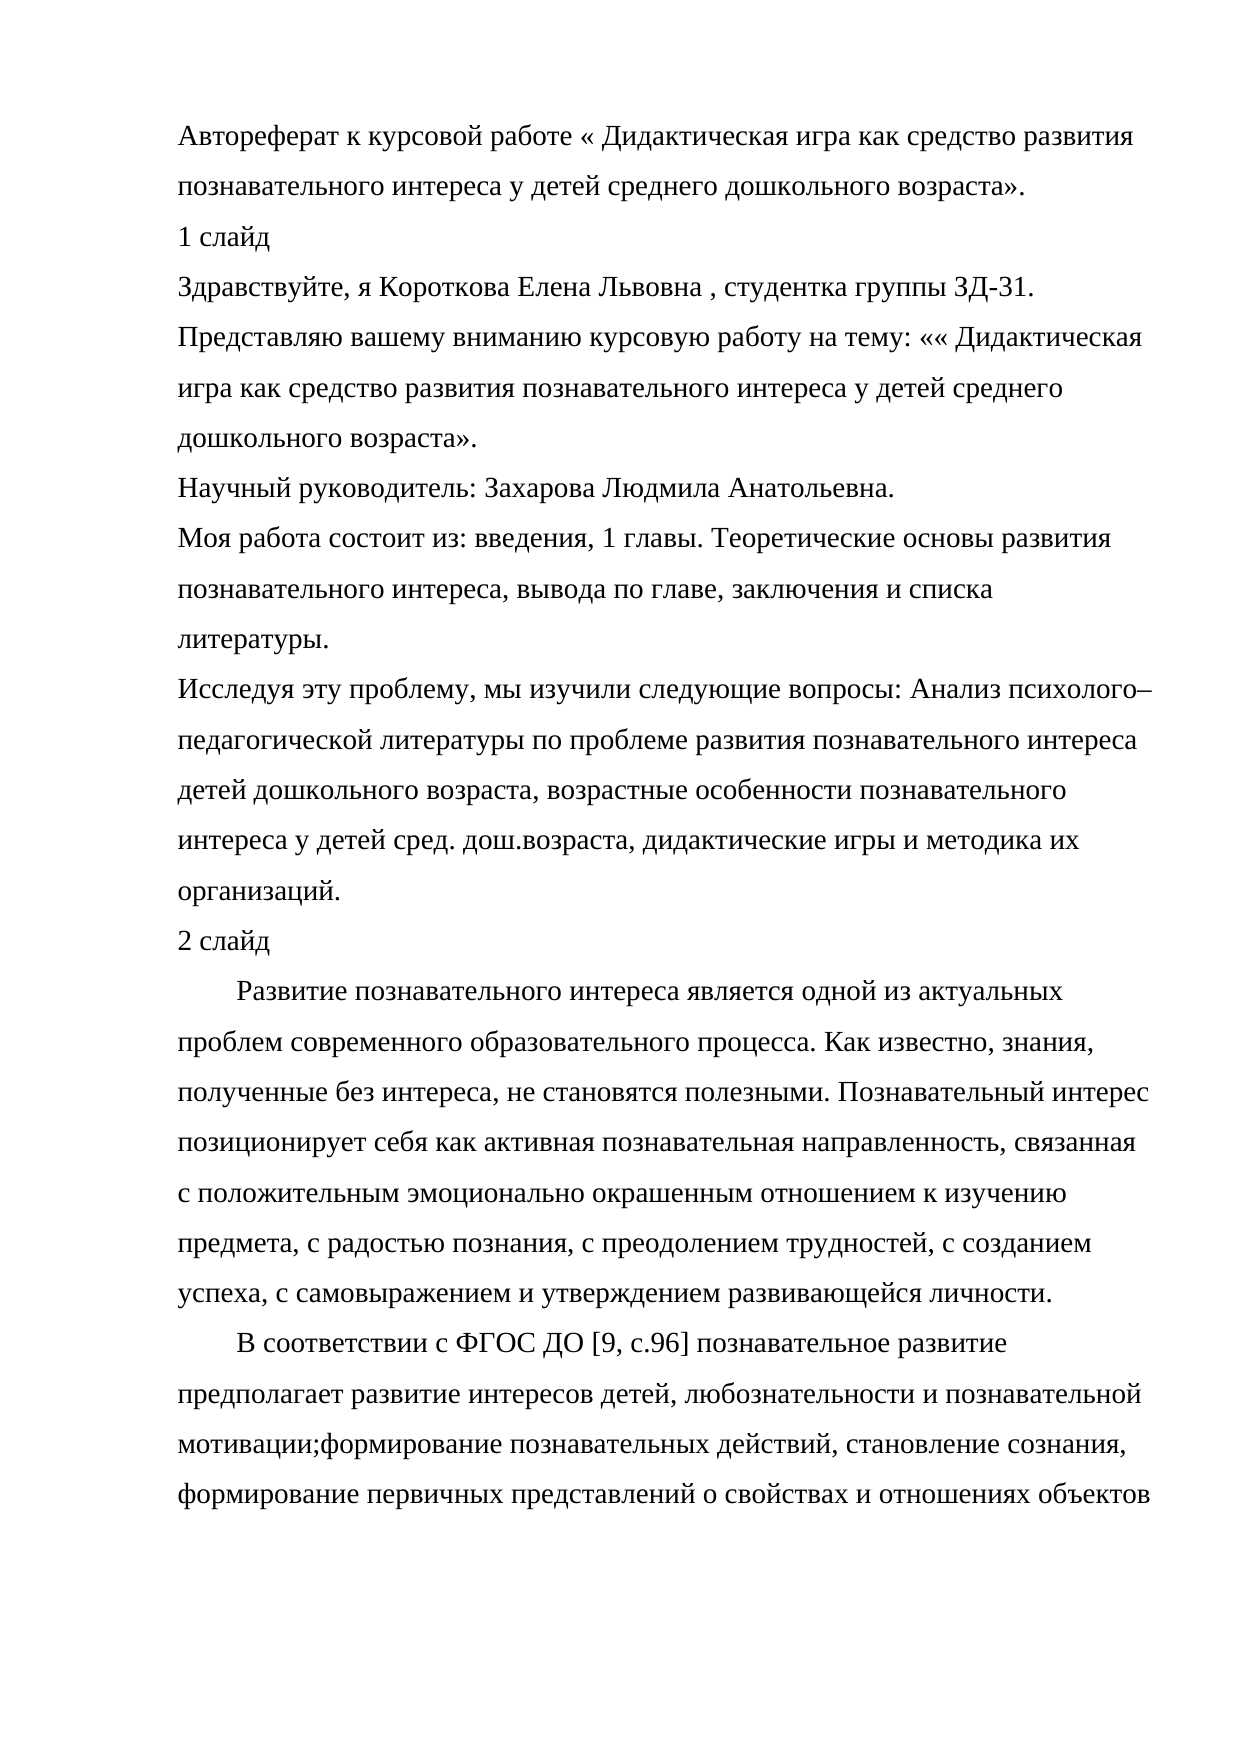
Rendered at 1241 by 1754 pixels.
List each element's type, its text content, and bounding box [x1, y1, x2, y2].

text Автореферат к курсовой работе « Дидактическая игра как средство развития познавательного интереса у детей среднего дошкольного возраста». [177, 118, 1152, 202]
text Развитие познавательного интереса является одной из актуальных проблем современного образовательного процесса. Как известно, знания, полученные без интереса, не становятся полезными. Познавательный интерес позиционирует себя как активная познавательная направленность, связанная с положительным эмоционально окрашенным отношением к изучению предмета, с радостью познания, с преодолением трудностей, с созданием успеха, с самовыражением и утверждением развивающейся личности. [177, 973, 1152, 1309]
text 1 слайд [177, 219, 1152, 252]
text Исследуя эту проблему, мы изучили следующие вопросы: Анализ психолого–педагогической литературы по проблеме развития познавательного интереса детей дошкольного возраста, возрастные особенности познавательного интереса у детей сред. дош.возраста, дидактические игры и методика их организаций. [177, 672, 1152, 906]
text Здравствуйте, я Короткова Елена Львовна , студентка группы ЗД-31. Представляю вашему вниманию курсовую работу на тему: «« Дидактическая игра как средство развития познавательного интереса у детей среднего дошкольного возраста». [177, 269, 1152, 453]
text Моя работа состоит из: введения, 1 главы. Теоретические основы развития познавательного интереса, вывода по главе, заключения и списка литературы. [177, 521, 1152, 655]
text В соответствии с ФГОС ДО [9, с.96] познавательное развитие предполагает развитие интересов детей, любознательности и познавательной мотивации;формирование познавательных действий, становление сознания, формирование первичных представлений о свойствах и отношениях объектов [177, 1326, 1152, 1510]
text 2 слайд [177, 923, 1152, 957]
text Научный руководитель: Захарова Людмила Анатольевна. [177, 470, 1152, 504]
